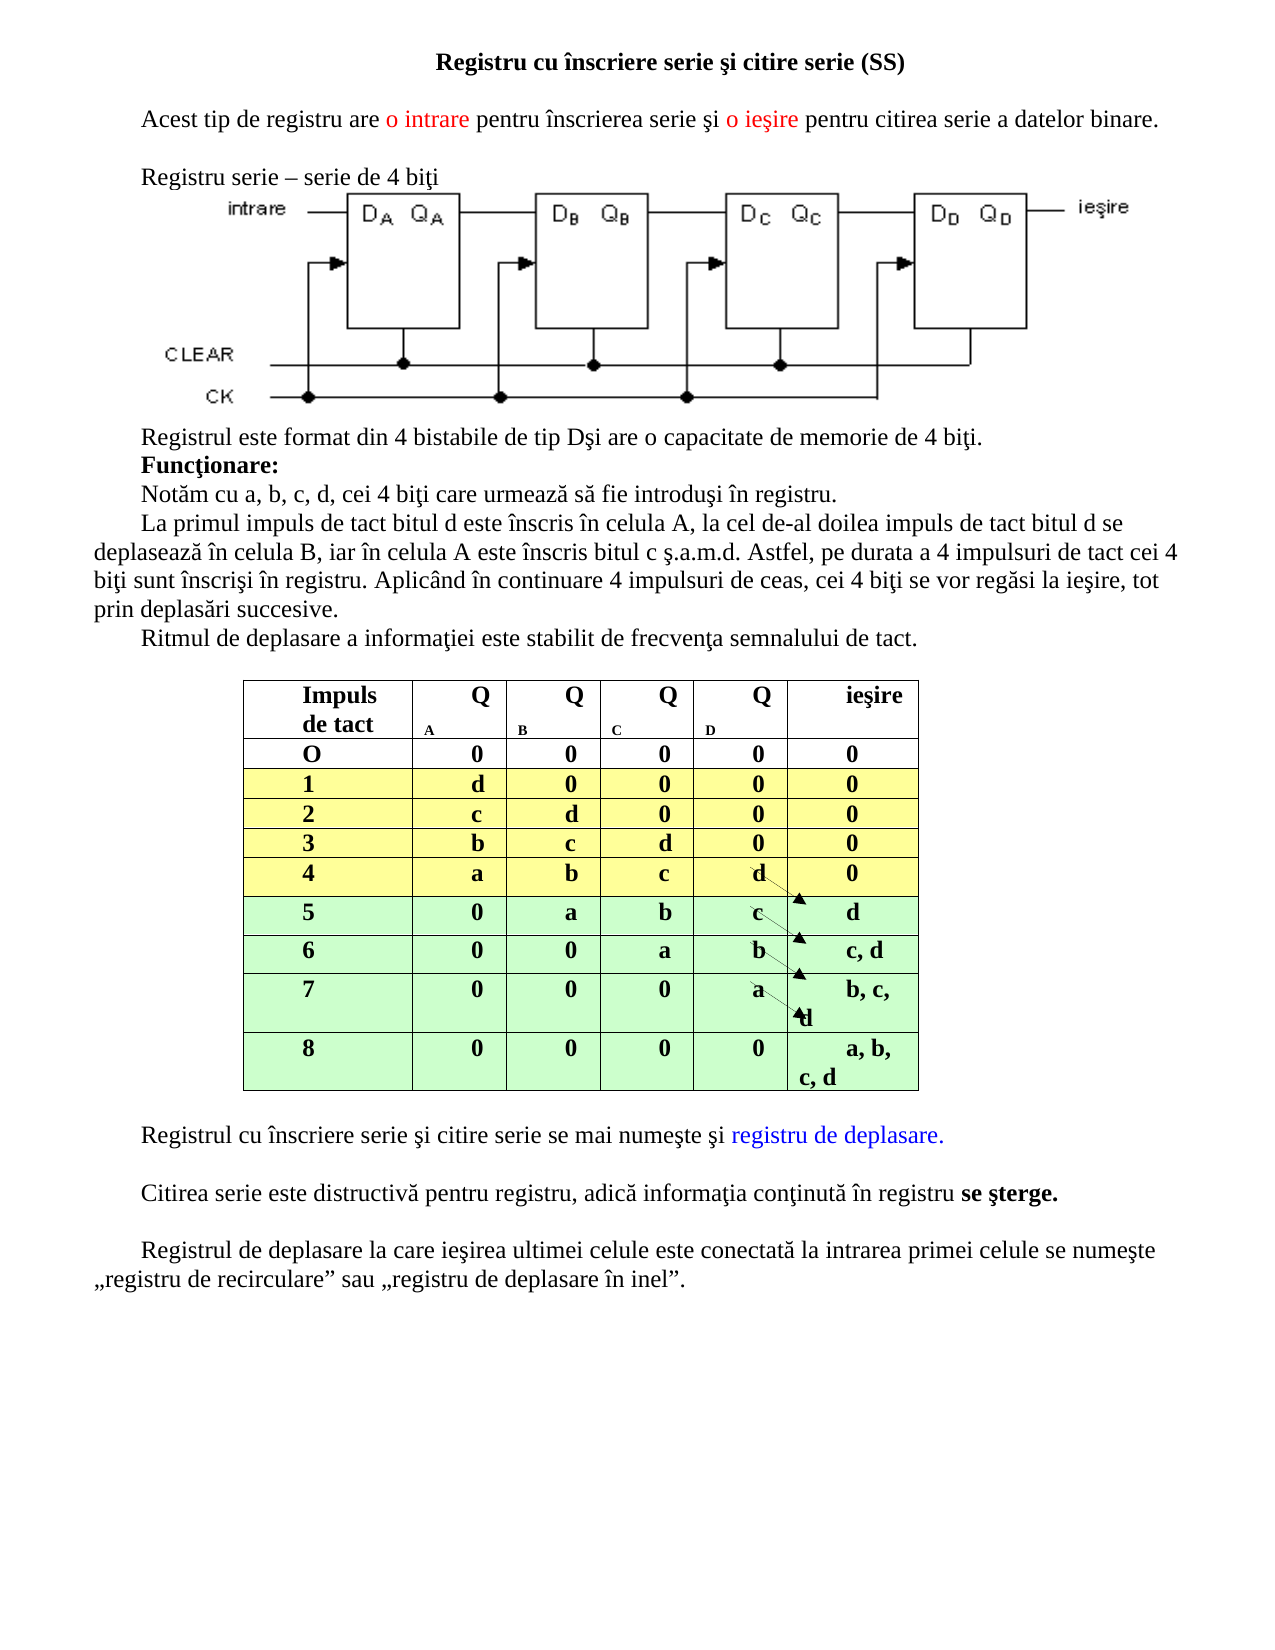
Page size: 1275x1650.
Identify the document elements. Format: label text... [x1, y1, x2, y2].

text Ritmul de deplasare a informaţiei este stabilit de frecvenţa semnalului de tact. [94, 623, 1200, 652]
text Registru cu înscriere serie şi citire serie (SS) [94, 47, 1200, 76]
table_header QA [413, 681, 506, 738]
table_header QC [601, 681, 693, 738]
text Registrul este format din 4 bistabile de tip Dşi are o capacitate de memorie de 4 biţi. [94, 422, 1200, 450]
table_cell 6 [244, 936, 412, 973]
text Acest tip de registru are o intrare pentru înscrierea serie şi o ieşire pentru citirea serie a datelor binare. [94, 104, 1200, 133]
table_cell c [601, 858, 693, 896]
table_cell d [601, 829, 693, 857]
table_cell 0 [601, 1033, 693, 1090]
table_cell 0 [694, 799, 787, 827]
table_header QD [694, 681, 787, 738]
table_cell 0 [788, 769, 918, 798]
table_cell 0 [413, 739, 506, 768]
text Notăm cu a, b, c, d, cei 4 biţi care urmează să fie introduşi în registru. [94, 479, 1200, 508]
table_cell 0 [507, 936, 600, 973]
table_cell 0 [413, 1033, 506, 1090]
table_cell 0 [413, 936, 506, 973]
table_cell 0 [601, 739, 693, 768]
table_cell 8 [244, 1033, 412, 1090]
table_cell 1 [244, 769, 412, 798]
table_cell 0 [507, 1033, 600, 1090]
table_cell 0 [507, 739, 600, 768]
text Registrul de deplasare la care ieşirea ultimei celule este conectată la intrarea primei celule se numeşte „registru de recirculare” sau „registru de deplasare în inel”. [94, 1235, 1200, 1293]
table_cell 0 [413, 974, 506, 1032]
table_cell a [694, 974, 787, 1032]
table_cell O [244, 739, 412, 768]
table_cell b [413, 829, 506, 857]
table_cell c, d [788, 936, 918, 973]
text Citirea serie este distructivă pentru registru, adică informaţia conţinută în registru se şterge. [94, 1178, 1200, 1206]
text La primul impuls de tact bitul d este înscris în celula A, la cel de-al doilea impuls de tact bitul d se deplasează în celula B, iar în celula A este înscris bitul c ş.a.m.d. Astfel, pe durata a 4 impulsuri de tact cei 4 biţi sunt înscrişi în registru. Aplicând în continuare 4 impulsuri de ceas, cei 4 biţi se vor regăsi la ieşire, tot prin deplasări succesive. [94, 508, 1200, 623]
table_header ieşire [788, 681, 918, 738]
table_cell 0 [601, 974, 693, 1032]
table_cell 5 [244, 897, 412, 934]
table_cell b [507, 858, 600, 896]
table_cell d [413, 769, 506, 798]
table_cell 7 [244, 974, 412, 1032]
table_cell 0 [694, 829, 787, 857]
table_cell 0 [788, 739, 918, 768]
table_cell 0 [694, 1033, 787, 1090]
table_cell c [507, 829, 600, 857]
table_cell 4 [244, 858, 412, 896]
table_cell 0 [694, 769, 787, 798]
text Funcţionare: [94, 450, 1200, 479]
picture [140, 190, 1135, 422]
table_cell b [694, 936, 787, 973]
table_cell 0 [694, 739, 787, 768]
table_cell 0 [413, 897, 506, 934]
table_cell 0 [788, 858, 918, 896]
table_cell c [413, 799, 506, 827]
text Registru serie – serie de 4 biţi [94, 162, 1200, 191]
table_cell 2 [244, 799, 412, 827]
table_cell a [601, 936, 693, 973]
table_cell a [507, 897, 600, 934]
table_cell 3 [244, 829, 412, 857]
table_cell a, b, c, d [788, 1033, 918, 1090]
table_cell 0 [601, 769, 693, 798]
table_cell 0 [507, 974, 600, 1032]
table_cell c [694, 897, 787, 934]
table_header Impuls de tact [244, 681, 412, 738]
table_cell 0 [507, 769, 600, 798]
table_header QB [507, 681, 600, 738]
table_cell 0 [788, 829, 918, 857]
text Registrul cu înscriere serie şi citire serie se mai numeşte şi registru de deplasare. [94, 1120, 1200, 1149]
table_cell d [788, 897, 918, 934]
table_cell d [507, 799, 600, 827]
table_cell 0 [788, 799, 918, 827]
table_cell a [413, 858, 506, 896]
table_cell d [694, 858, 787, 896]
table_cell b [601, 897, 693, 934]
table_cell 0 [601, 799, 693, 827]
table_cell b, c, d [788, 974, 918, 1032]
